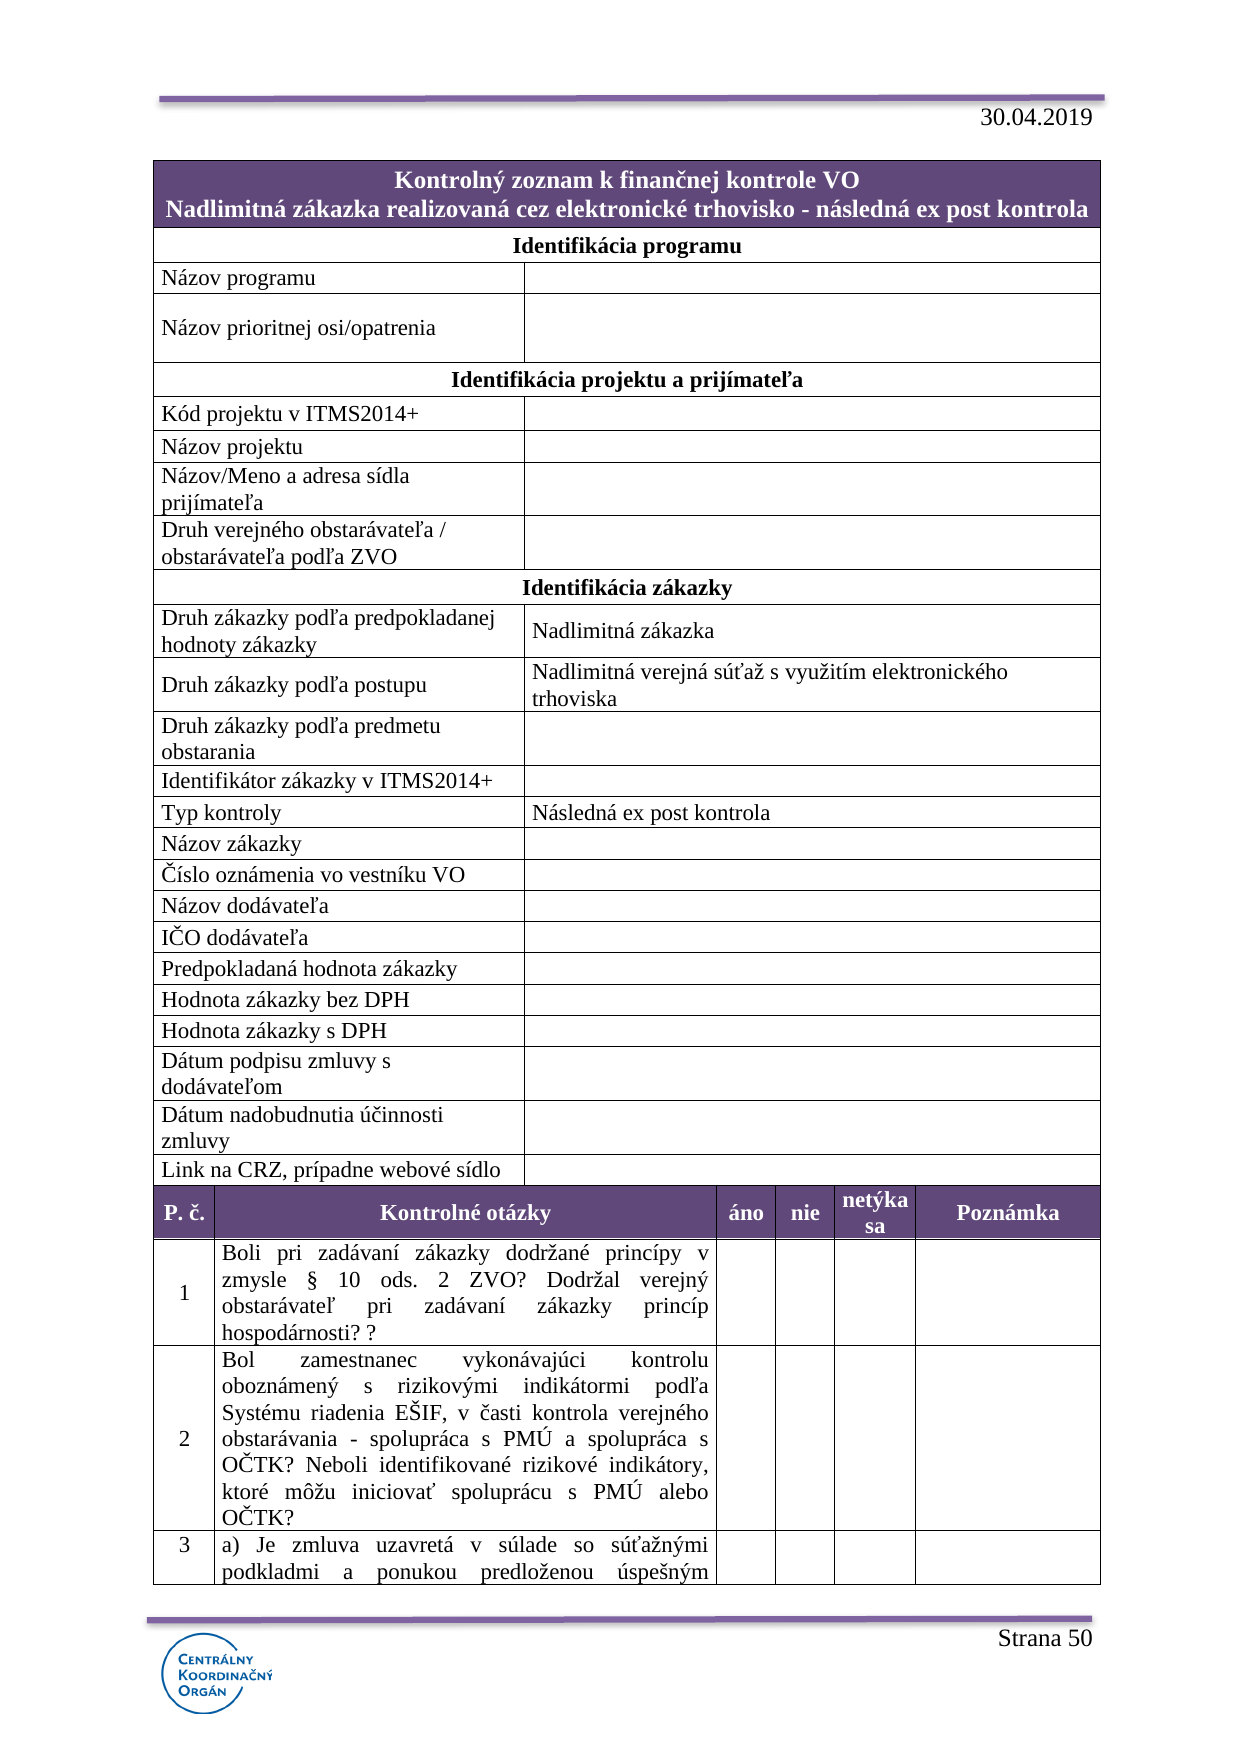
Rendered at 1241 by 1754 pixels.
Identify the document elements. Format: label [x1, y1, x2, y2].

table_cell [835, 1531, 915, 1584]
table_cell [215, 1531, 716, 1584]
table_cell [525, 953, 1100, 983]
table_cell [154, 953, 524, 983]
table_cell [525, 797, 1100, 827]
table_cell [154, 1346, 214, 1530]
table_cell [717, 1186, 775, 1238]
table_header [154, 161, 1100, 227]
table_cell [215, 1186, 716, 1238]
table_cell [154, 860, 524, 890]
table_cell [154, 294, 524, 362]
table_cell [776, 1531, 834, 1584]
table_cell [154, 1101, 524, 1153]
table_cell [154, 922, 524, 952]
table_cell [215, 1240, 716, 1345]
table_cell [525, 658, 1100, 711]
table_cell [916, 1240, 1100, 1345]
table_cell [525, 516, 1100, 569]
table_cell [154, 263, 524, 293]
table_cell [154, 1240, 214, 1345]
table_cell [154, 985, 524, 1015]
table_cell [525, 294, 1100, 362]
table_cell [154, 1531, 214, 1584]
picture [159, 1631, 272, 1713]
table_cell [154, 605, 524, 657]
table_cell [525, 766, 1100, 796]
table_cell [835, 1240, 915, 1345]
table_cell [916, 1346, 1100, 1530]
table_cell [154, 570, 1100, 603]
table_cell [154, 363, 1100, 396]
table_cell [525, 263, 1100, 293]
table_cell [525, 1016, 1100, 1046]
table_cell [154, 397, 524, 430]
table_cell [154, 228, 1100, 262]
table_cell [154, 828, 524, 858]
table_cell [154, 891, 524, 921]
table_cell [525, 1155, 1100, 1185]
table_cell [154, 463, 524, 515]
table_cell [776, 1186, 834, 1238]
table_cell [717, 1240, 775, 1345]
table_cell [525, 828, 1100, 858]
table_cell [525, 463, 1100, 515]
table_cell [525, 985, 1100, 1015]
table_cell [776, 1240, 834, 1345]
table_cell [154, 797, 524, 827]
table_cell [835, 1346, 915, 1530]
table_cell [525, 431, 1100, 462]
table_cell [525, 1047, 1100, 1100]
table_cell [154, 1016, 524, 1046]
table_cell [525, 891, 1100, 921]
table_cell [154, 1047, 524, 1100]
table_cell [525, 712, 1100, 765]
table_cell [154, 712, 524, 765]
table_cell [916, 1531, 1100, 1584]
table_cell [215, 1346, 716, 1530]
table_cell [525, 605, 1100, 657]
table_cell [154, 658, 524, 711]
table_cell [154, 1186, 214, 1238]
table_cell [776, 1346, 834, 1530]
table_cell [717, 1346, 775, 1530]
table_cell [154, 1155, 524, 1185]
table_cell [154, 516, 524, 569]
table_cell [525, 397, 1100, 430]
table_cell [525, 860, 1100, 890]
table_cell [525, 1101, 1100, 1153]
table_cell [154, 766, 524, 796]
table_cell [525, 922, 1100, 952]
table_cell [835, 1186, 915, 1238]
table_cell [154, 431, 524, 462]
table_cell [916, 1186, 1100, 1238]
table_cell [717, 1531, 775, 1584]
